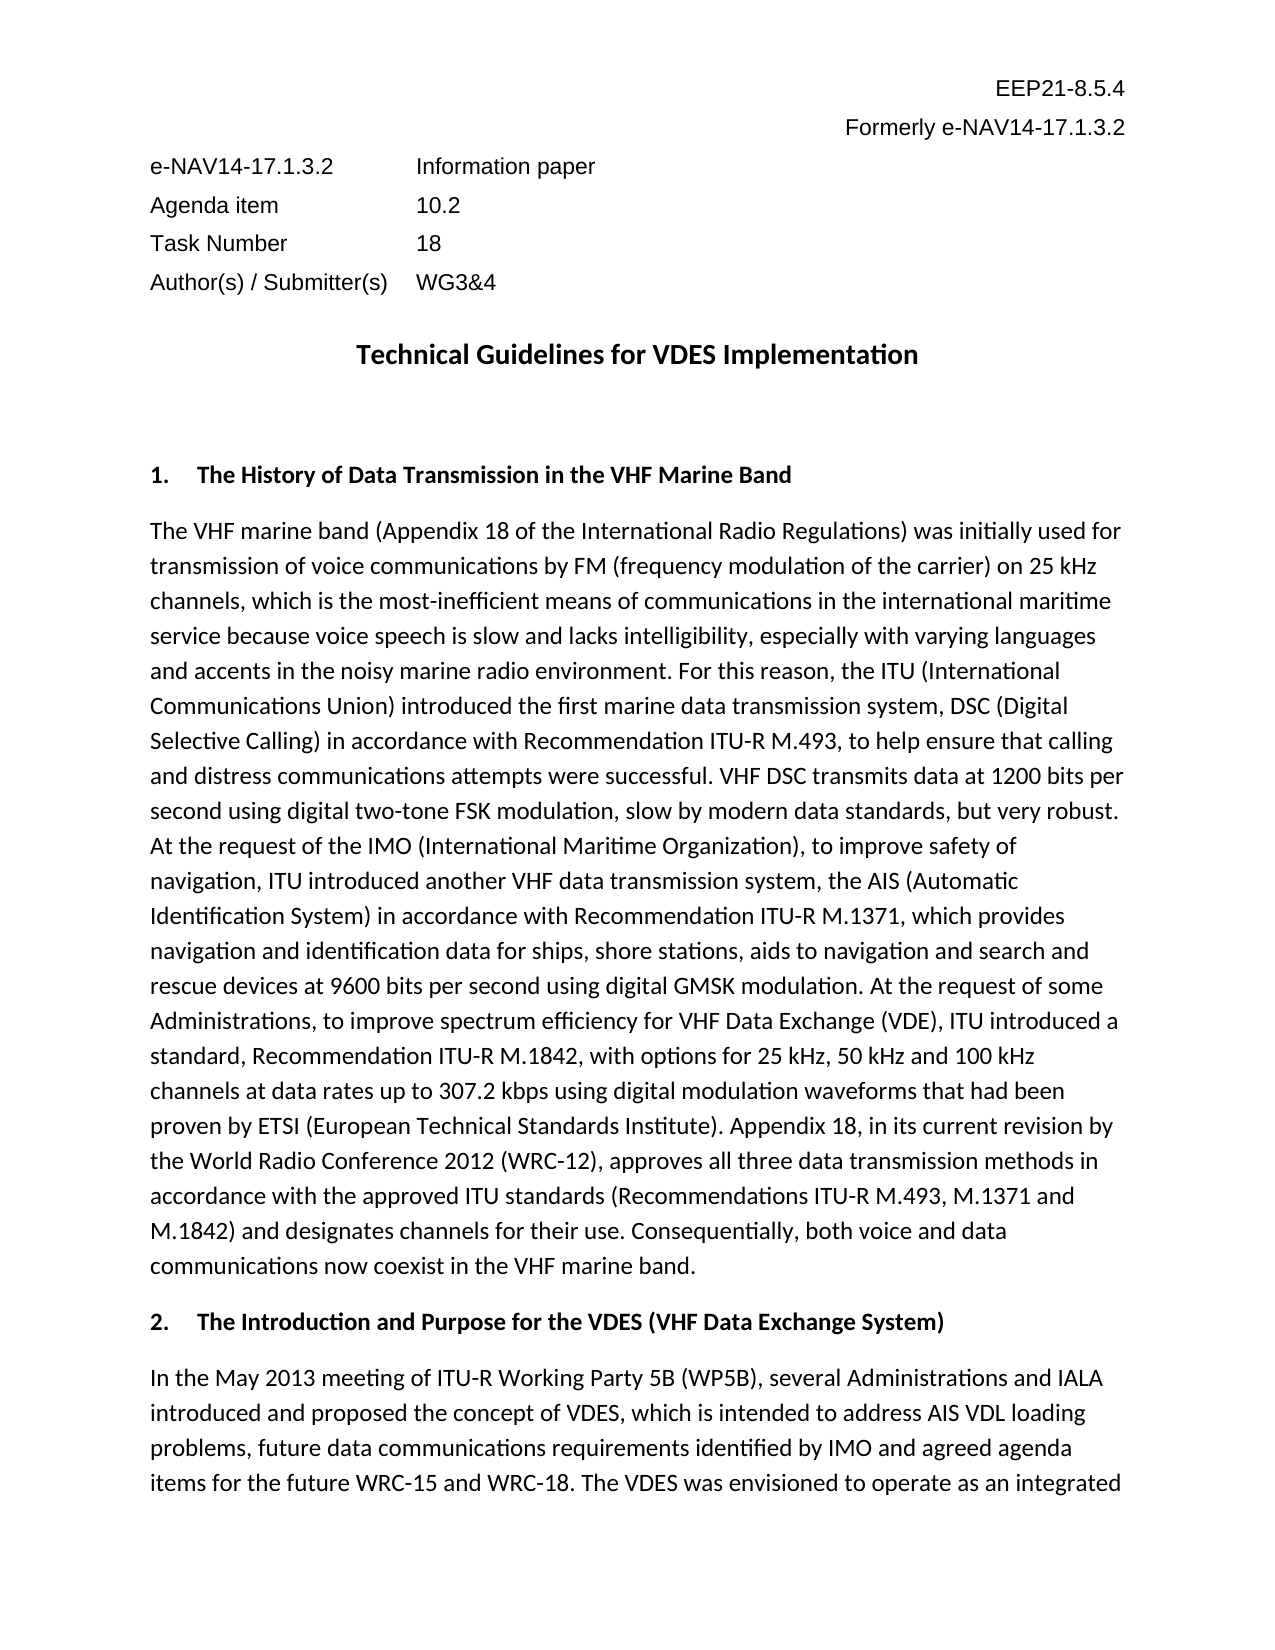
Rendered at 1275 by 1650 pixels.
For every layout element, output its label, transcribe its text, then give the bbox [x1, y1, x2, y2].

text Technical Guidelines for VDES Implementation [150, 336, 1125, 372]
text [150, 1362, 1125, 1498]
list The History of Data Transmission in the VHF Marine Band [150, 460, 1125, 490]
list The Introduction and Purpose for the VDES (VHF Data Exchange System) [150, 1306, 1125, 1337]
text The VHF marine band (Appendix 18 of the International Radio Regulations) was initially used for transmission of voice communications by FM (frequency modulation of the carrier) on 25 kHz channels, which is the most-inefficient means of communications in the international maritime service because voice speech is slow and lacks intelligibility, especially with varying languages and accents in the noisy marine radio environment. For this reason, the ITU (International Communications Union) introduced the first marine data transmission system, DSC (Digital Selective Calling) in accordance with Recommendation ITU-R M.493, to help ensure that calling and distress communications attempts were successful. VHF DSC transmits data at 1200 bits per second using digital two-tone FSK modulation, slow by modern data standards, but very robust. At the request of the IMO (International Maritime Organization), to improve safety of navigation, ITU introduced another VHF data transmission system, the AIS (Automatic Identification System) in accordance with Recommendation ITU-R M.1371, which provides navigation and identification data for ships, shore stations, aids to navigation and search and rescue devices at 9600 bits per second using digital GMSK modulation. At the request of some Administrations, to improve spectrum efficiency for VHF Data Exchange (VDE), ITU introduced a standard, Recommendation ITU-R M.1842, with options for 25 kHz, 50 kHz and 100 kHz channels at data rates up to 307.2 kbps using digital modulation waveforms that had been proven by ETSI (European Technical Standards Institute). Appendix 18, in its current revision by the World Radio Conference 2012 (WRC-12), approves all three data transmission methods in accordance with the approved ITU standards (Recommendations ITU-R M.493, M.1371 and M.1842) and designates channels for their use. Consequentially, both voice and data communications now coexist in the VHF marine band. [150, 516, 1125, 1281]
